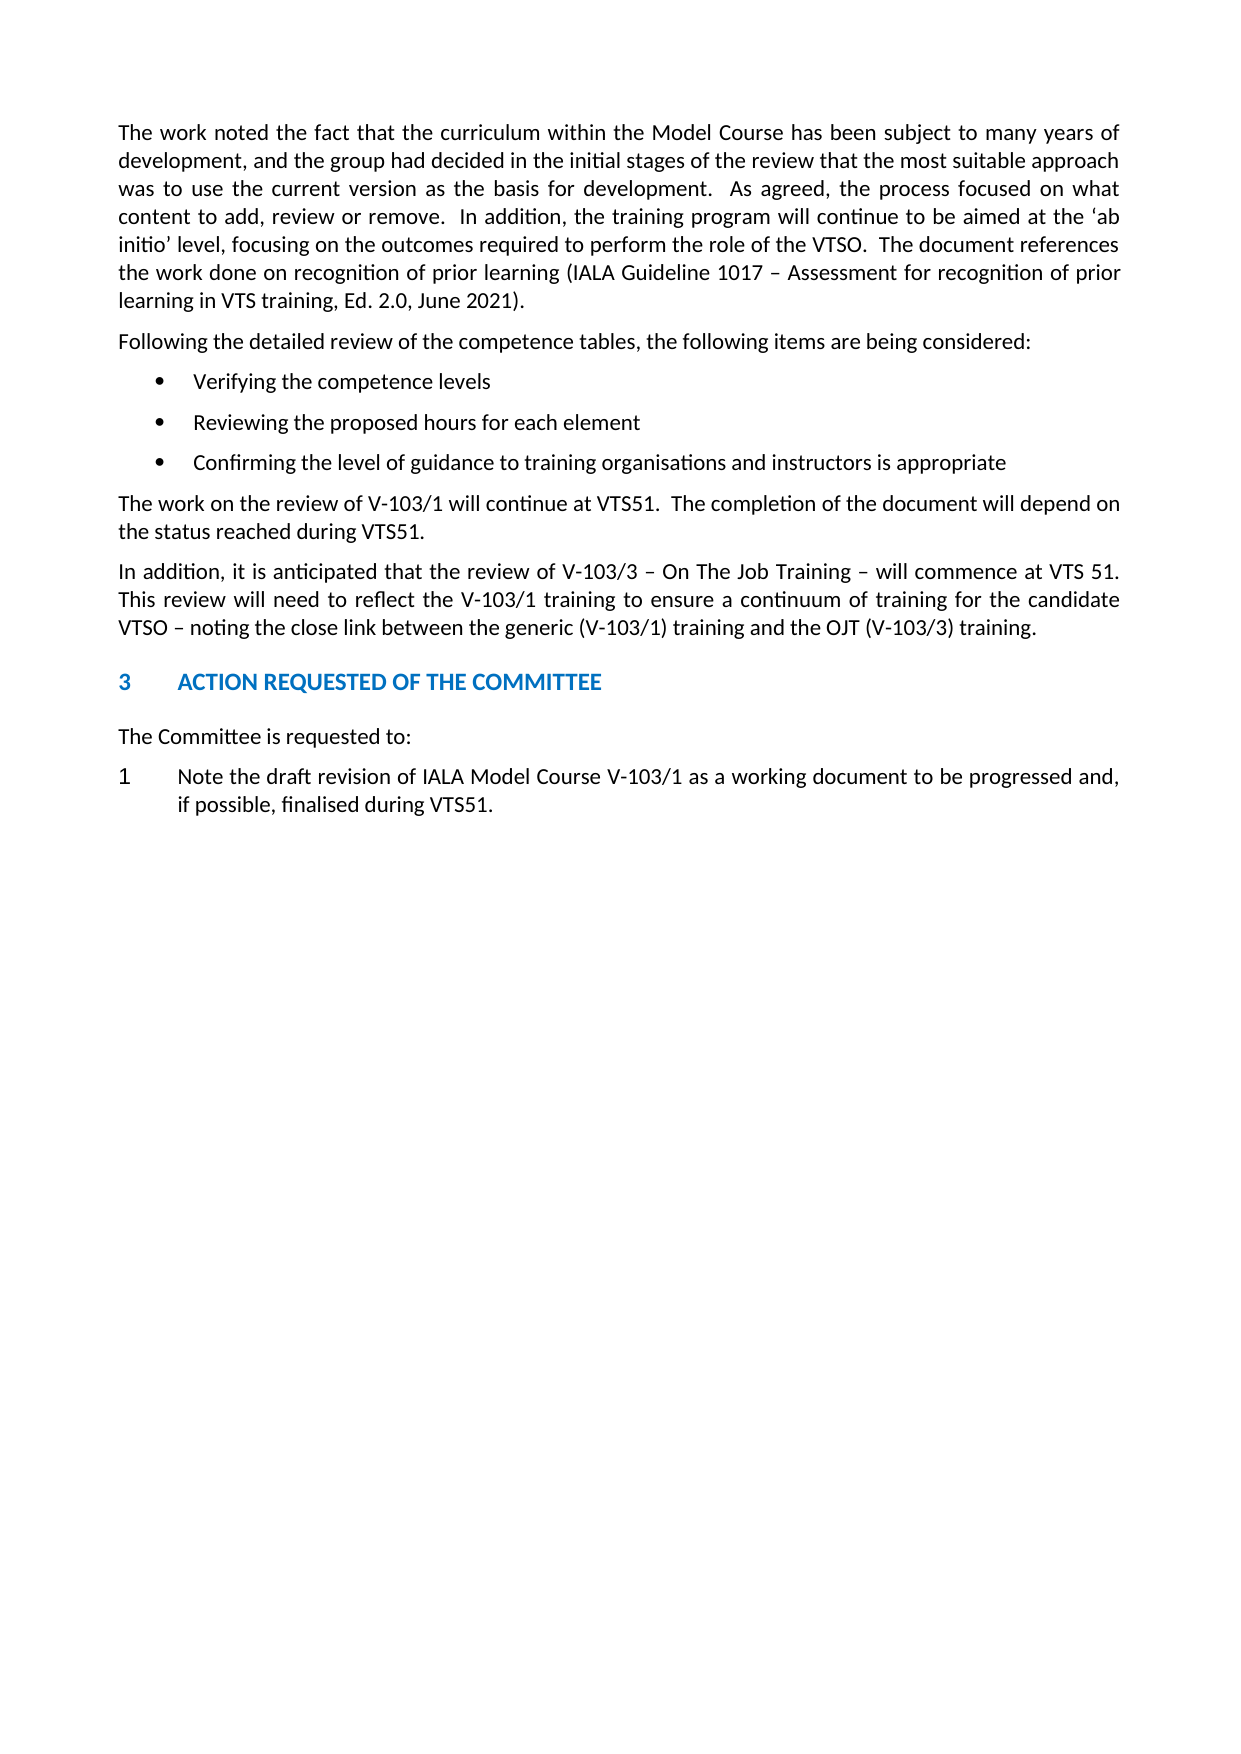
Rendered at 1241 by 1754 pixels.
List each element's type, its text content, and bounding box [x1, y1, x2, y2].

list Note the draft revision of IALA Model Course V-103/1 as a working document to be progressed and, if possible, finalised during VTS51. [118, 762, 1122, 818]
list Confirming the level of guidance to training organisations and instructors is appropriate [156, 448, 1122, 476]
subtitle Action requested of the Committee [118, 666, 1122, 697]
text In addition, it is anticipated that the review of V-103/3 – On The Job Training – will commence at VTS 51. This review will need to reflect the V-103/1 training to ensure a continuum of training for the candidate VTSO – noting the close link between the generic (V-103/1) training and the OJT (V-103/3) training. [118, 557, 1122, 641]
text The Committee is requested to: [118, 722, 1122, 750]
list Verifying the competence levels [156, 367, 1122, 395]
text Following the detailed review of the competence tables, the following items are being considered: [118, 327, 1122, 355]
text The work on the review of V-103/1 will continue at VTS51. The completion of the document will depend on the status reached during VTS51. [118, 489, 1122, 545]
list Reviewing the proposed hours for each element [156, 408, 1122, 436]
text The work noted the fact that the curriculum within the Model Course has been subject to many years of development, and the group had decided in the initial stages of the review that the most suitable approach was to use the current version as the basis for development. As agreed, the process focused on what content to add, review or remove. In addition, the training program will continue to be aimed at the ‘ab initio’ level, focusing on the outcomes required to perform the role of the VTSO. The document references the work done on recognition of prior learning (IALA Guideline 1017 – Assessment for recognition of prior learning in VTS training, Ed. 2.0, June 2021). [118, 118, 1122, 314]
